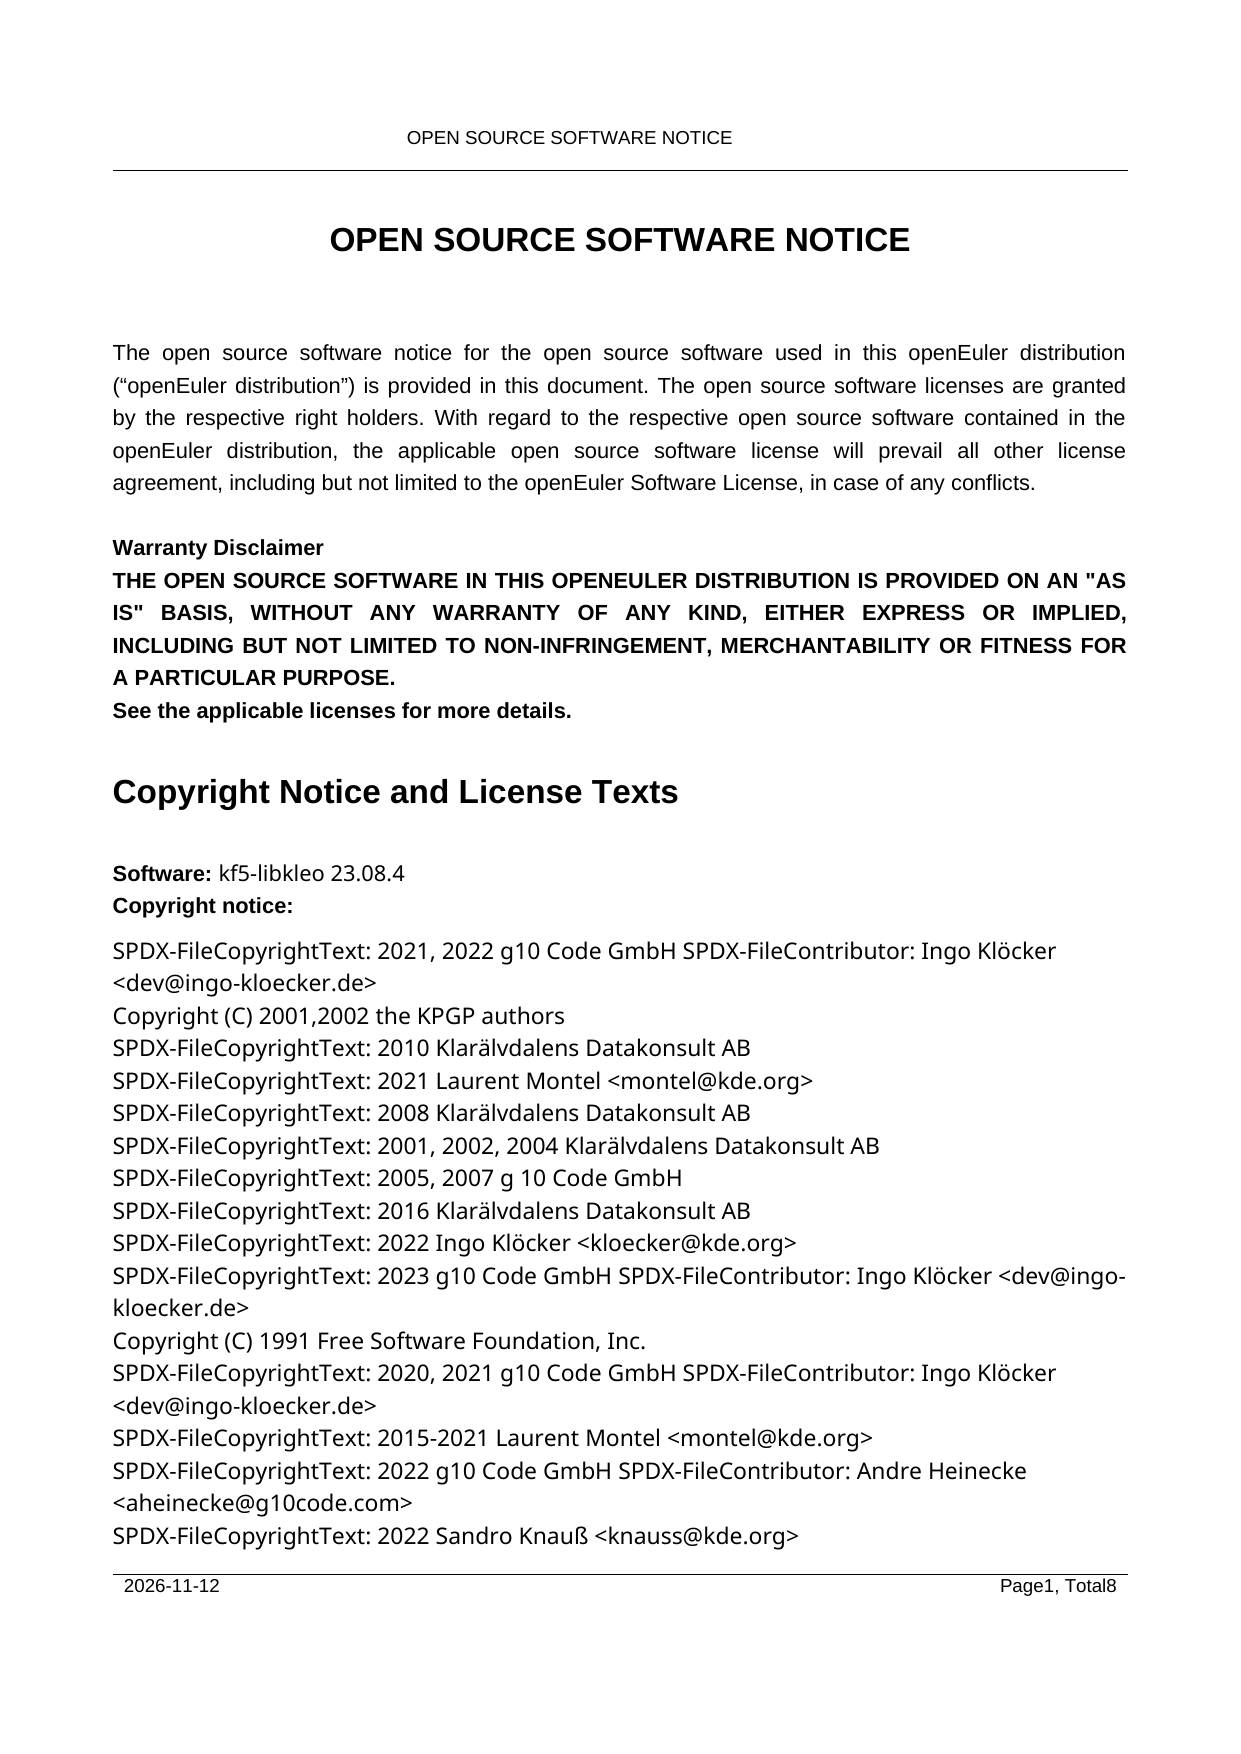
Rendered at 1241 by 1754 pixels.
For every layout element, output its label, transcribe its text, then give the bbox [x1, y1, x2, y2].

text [112, 934, 1128, 1551]
text Warranty Disclaimer [112, 531, 1128, 564]
text Copyright Notice and License Texts [112, 759, 1128, 824]
text Copyright notice: [112, 889, 1128, 921]
text THE OPEN SOURCE SOFTWARE IN THIS OPENEULER DISTRIBUTION IS PROVIDED ON AN "AS IS" BASIS, WITHOUT ANY WARRANTY OF ANY KIND, EITHER EXPRESS OR IMPLIED, INCLUDING BUT NOT LIMITED TO NON-INFRINGEMENT, MERCHANTABILITY OR FITNESS FOR A PARTICULAR PURPOSE. See the applicable licenses for more details. [112, 564, 1128, 726]
title Software: kf5-libkleo 23.08.4 [112, 856, 1128, 889]
text OPEN SOURCE SOFTWARE NOTICE [112, 206, 1128, 271]
text The open source software notice for the open source software used in this openEuler distribution (“openEuler distribution”) is provided in this document. The open source software licenses are granted by the respective right holders. With regard to the respective open source software contained in the openEuler distribution, the applicable open source software license will prevail all other license agreement, including but not limited to the openEuler Software License, in case of any conflicts. [112, 336, 1128, 499]
